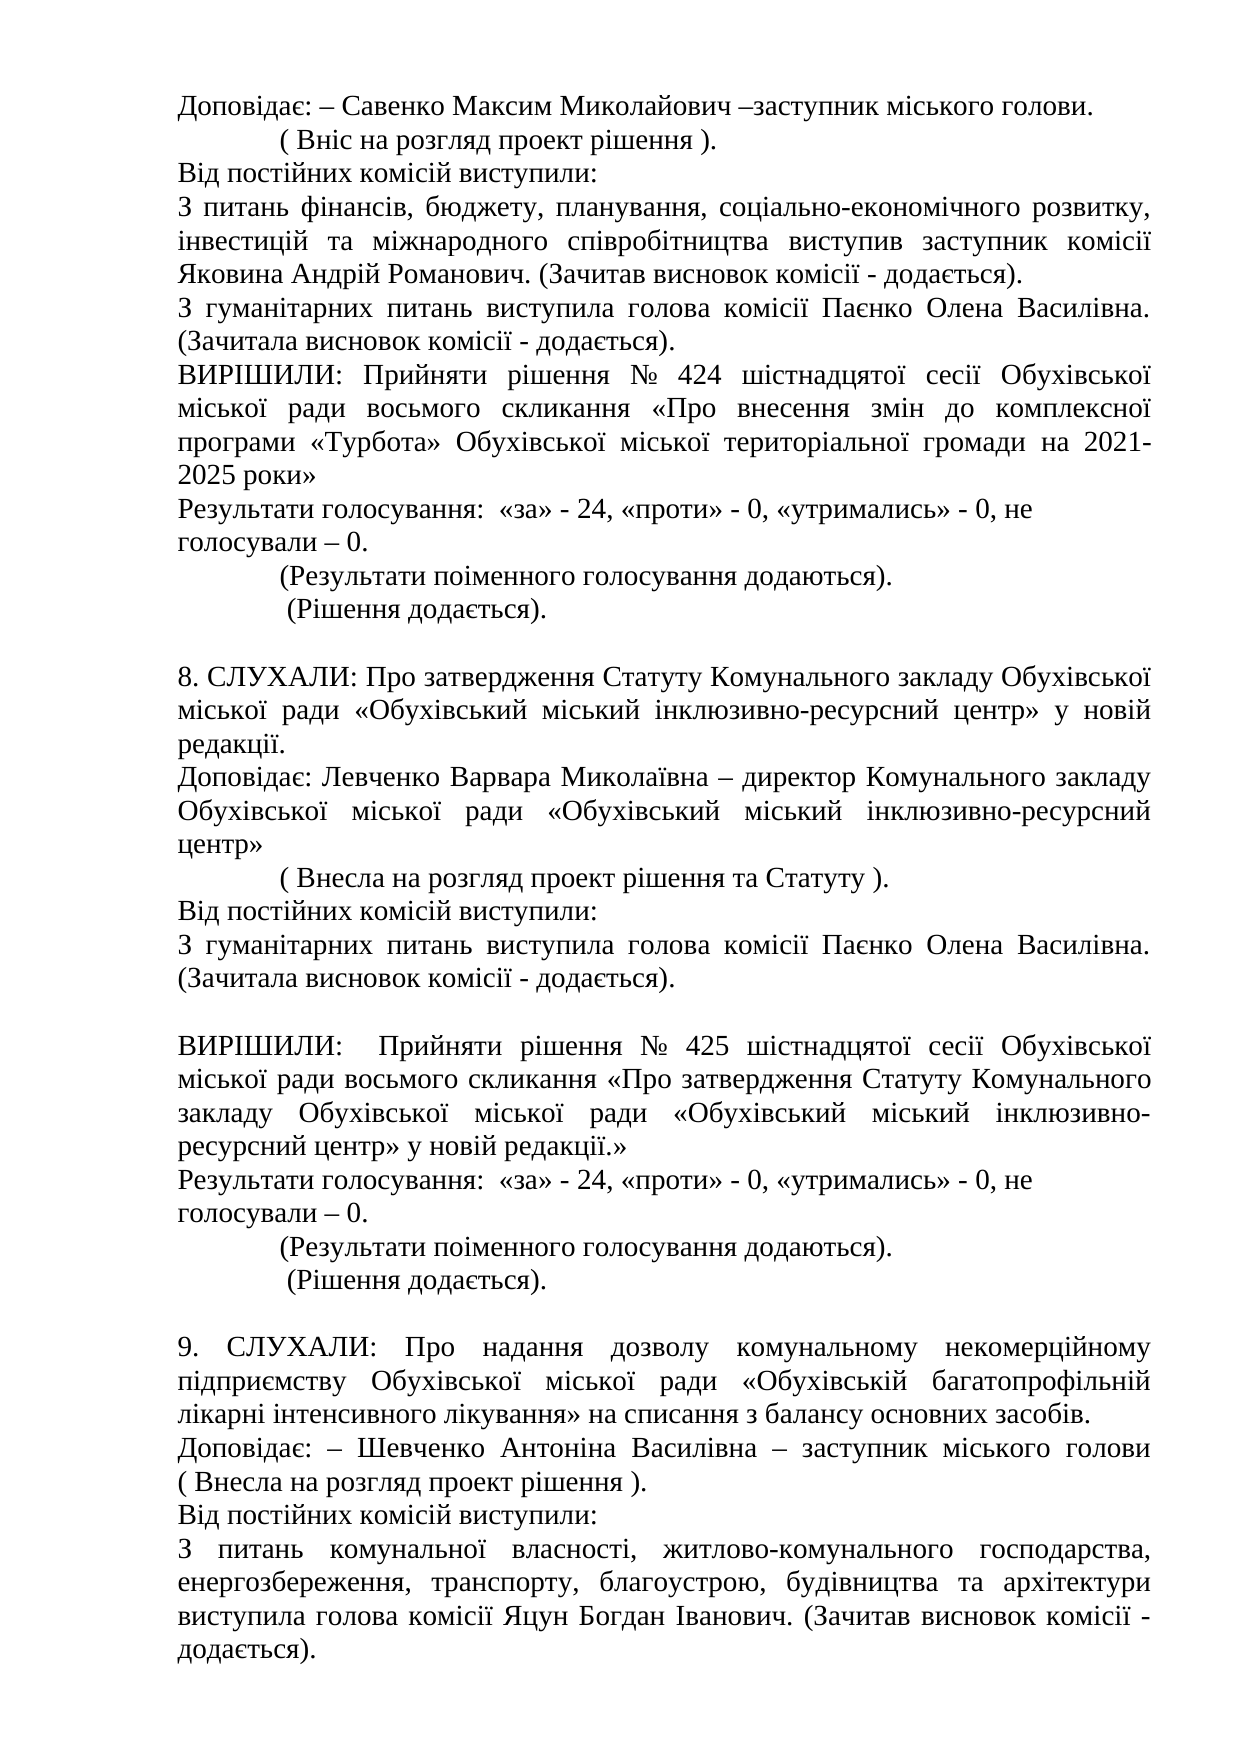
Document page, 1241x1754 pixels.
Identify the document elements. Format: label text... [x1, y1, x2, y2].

text ( Вніс на розгляд проект рішення ). [177, 122, 1152, 156]
text ( Внесла на розгляд проект рішення та Статуту ). [177, 860, 1152, 893]
text З гуманітарних питань виступила голова комісії Паєнко Олена Василівна. (Зачитала висновок комісії - додається). [177, 927, 1152, 994]
subtitle (Результати поіменного голосування додаються). [177, 1229, 1152, 1262]
text 9. СЛУХАЛИ: Про надання дозволу комунальному некомерційному підприємству Обухівської міської ради «Обухівській багатопрофільній лікарні інтенсивного лікування» на списання з балансу основних засобів. [177, 1329, 1152, 1430]
subtitle (Рішення додається). [177, 592, 1152, 625]
text Доповідає: – Шевченко Антоніна Василівна – заступник міського голови ( Внесла на розгляд проект рішення ). [177, 1430, 1152, 1497]
text Доповідає: Левченко Варвара Миколаївна – директор Комунального закладу Обухівської міської ради «Обухівський міський інклюзивно-ресурсний центр» [177, 759, 1152, 860]
subtitle Результати голосування: «за» - 24, «проти» - 0, «утримались» - 0, не голосували – 0. [177, 491, 1152, 558]
subtitle Результати голосування: «за» - 24, «проти» - 0, «утримались» - 0, не голосували – 0. [177, 1162, 1152, 1229]
subtitle (Результати поіменного голосування додаються). [177, 558, 1152, 592]
text З гуманітарних питань виступила голова комісії Паєнко Олена Василівна. (Зачитала висновок комісії - додається). [177, 290, 1152, 357]
subtitle Від постійних комісій виступили: [177, 1497, 1152, 1531]
subtitle (Рішення додається). [177, 1262, 1152, 1296]
subtitle Від постійних комісій виступили: [177, 156, 1152, 189]
list ВИРІШИЛИ: Прийняти рішення № 425 шістнадцятої сесії Обухівської міської ради восьмого скликання «Про затвердження Статуту Комунального закладу Обухівської міської ради «Обухівський міський інклюзивно-ресурсний центр» у новій редакції.» [177, 1028, 1152, 1162]
list 8. СЛУХАЛИ: Про затвердження Статуту Комунального закладу Обухівської міської ради «Обухівський міський інклюзивно-ресурсний центр» у новій редакції. [177, 659, 1152, 759]
text Доповідає: – Савенко Максим Миколайович –заступник міського голови. [177, 88, 1152, 122]
list ВИРІШИЛИ: Прийняти рішення № 424 шістнадцятої сесії Обухівської міської ради восьмого скликання «Про внесення змін до комплексної програми «Турбота» Обухівської міської територіальної громади на 2021-2025 роки» [177, 357, 1152, 491]
subtitle Від постійних комісій виступили: [177, 893, 1152, 927]
text З питань комунальної власності, житлово-комунального господарства, енергозбереження, транспорту, благоустрою, будівництва та архітектури виступила голова комісії Яцун Богдан Іванович. (Зачитав висновок комісії - додається). [177, 1531, 1152, 1665]
